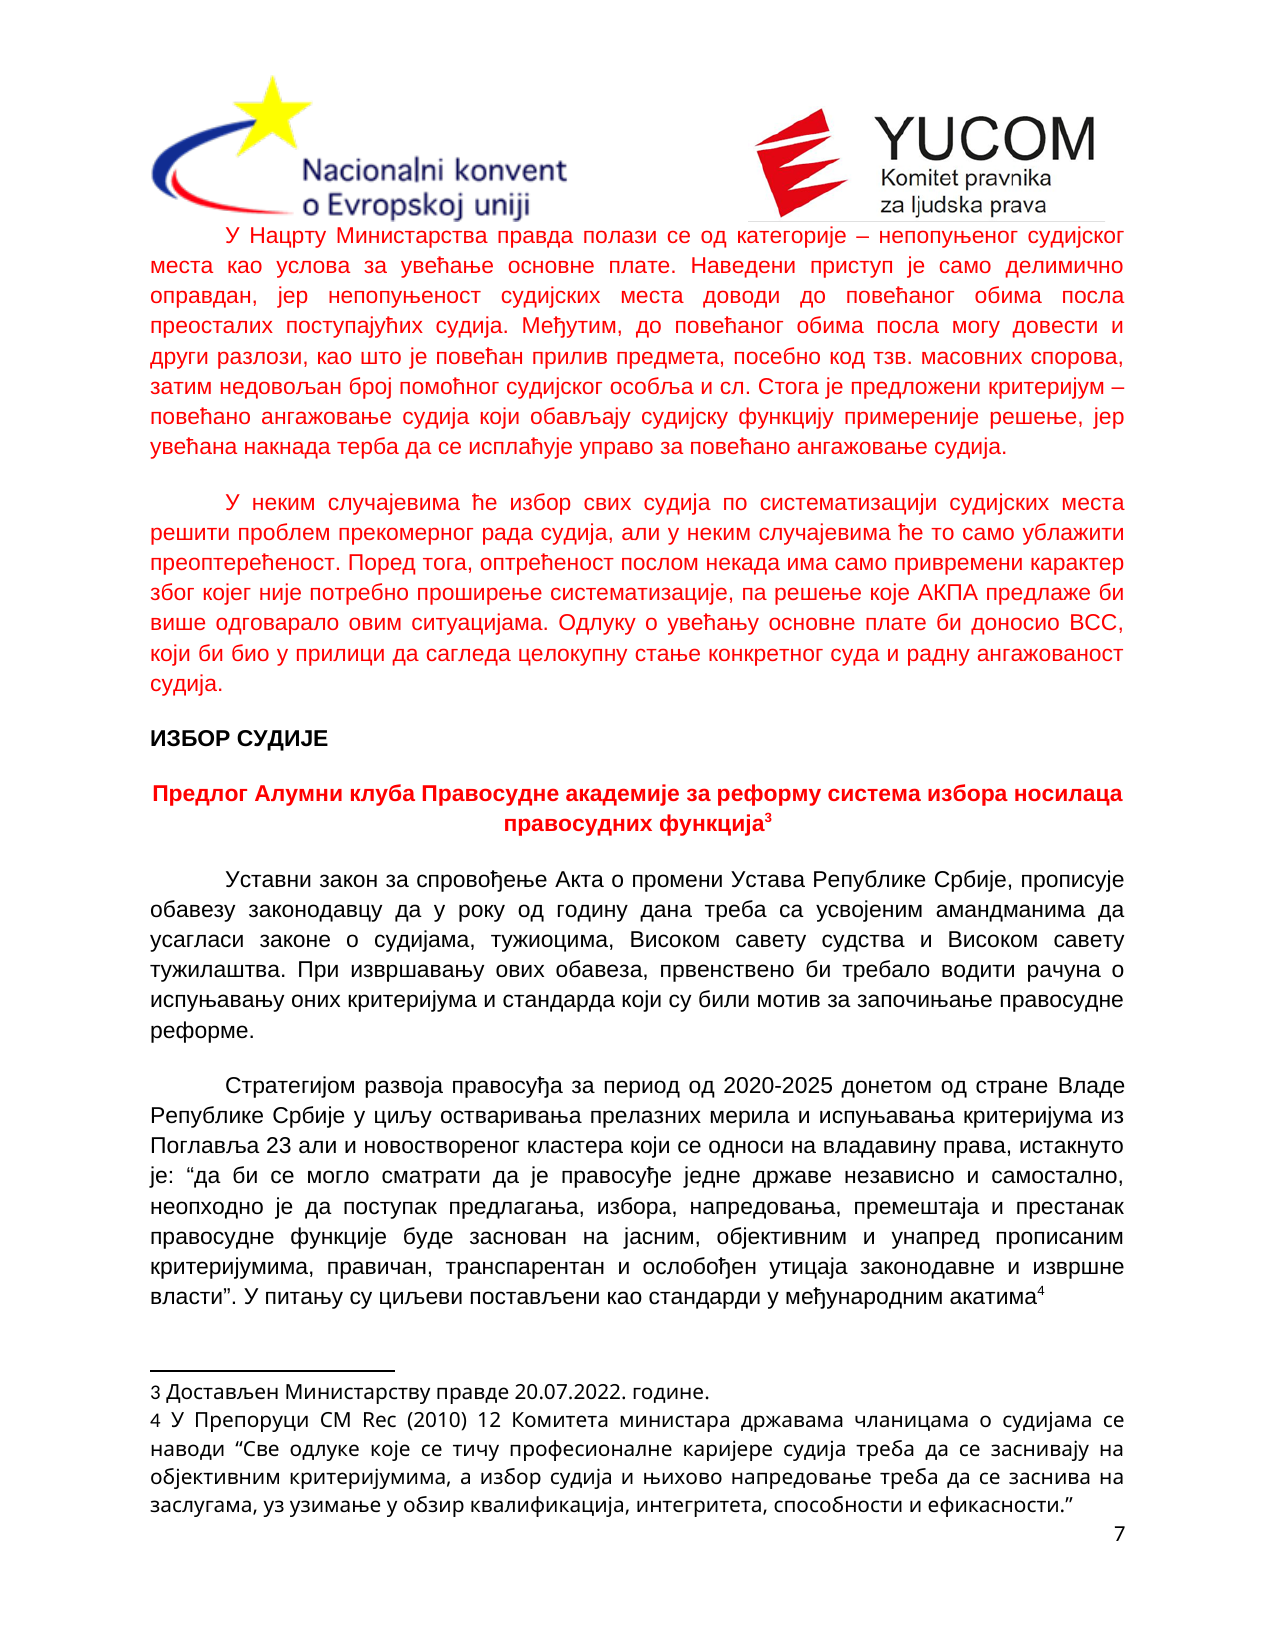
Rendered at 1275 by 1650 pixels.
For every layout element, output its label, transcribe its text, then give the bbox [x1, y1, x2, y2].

text У Нацрту Министарства правда полази се од категорије – непопуњеног судијског места као услова за увећање основне плате. Наведени приступ је само делимично оправдан, јер непопуњеност судијских места доводи до повећаног обима посла преосталих поступајућих судија. Међутим, до повећаног обима посла могу довести и други разлози, као што је повећан прилив предмета, посебно код тзв. масовних спорова, затим недовољан број помоћног судијског особља и сл. Стога је предложени критеријум – повећано ангажовање судија који обављају судијску функцију примереније решење, јер увећана накнада терба да се исплаћује управо за повећано ангажовање судија. [150, 222, 1125, 460]
text Предлог Алумни клуба Правосудне академије за реформу система избора носилаца правосудних функција [150, 780, 1125, 837]
text ИЗБОР СУДИЈЕ [150, 725, 1125, 751]
text У неким случајевима ће избор свих судија по систематизацији судијских места решити проблем прекомерног рада судија, али у неким случајевима ће то само ублажити преоптерећеност. Поред тога, оптрећеност послом некада има само привремени карактер због којег није потребно проширење систематизације, па решење које АКПА предлаже би више одговарало овим ситуацијама. Одлуку о увећању основне плате би доносио ВСС, који би био у прилици да сагледа целокупну стање конкретног суда и радну ангажованост судија. [150, 488, 1125, 696]
picture [747, 106, 1106, 222]
text Стратегијом развоја правосуђа за период од 2020-2025 донетом од стране Владе Републике Србије у циљу остваривања прелазних мерила и испуњавања критеријума из Поглавља 23 али и новоствореног кластера који се односи на владавину права, истакнуто је: “да би се могло сматрати да је правосуђе једне државе независно и самостално, неопходно је да поступак предлагања, избора, напредовања, премештаја и престанак правосудне функције буде заснован на јасним, објективним и унапред прописаним критеријумима, правичан, транспарентан и ослобођен утицаја законодавне и извршне власти”. У питању су циљеви постављени као стандарди у међународним акатима [150, 1072, 1125, 1310]
text Уставни закон за спровођење Aкта о промени Устава Републике Србије, прописује обавезу законодавцу да у року од годину дана треба са усвојеним амандманима да усагласи законе о судијама, тужиоцима, Високом савету судства и Високом савету тужилаштва. При извршавању ових обавеза, првенствено би требало водити рачуна о испуњавању оних критеријума и стандарда који су били мотив за започињање правосудне реформе. [150, 866, 1125, 1043]
picture [150, 75, 568, 222]
